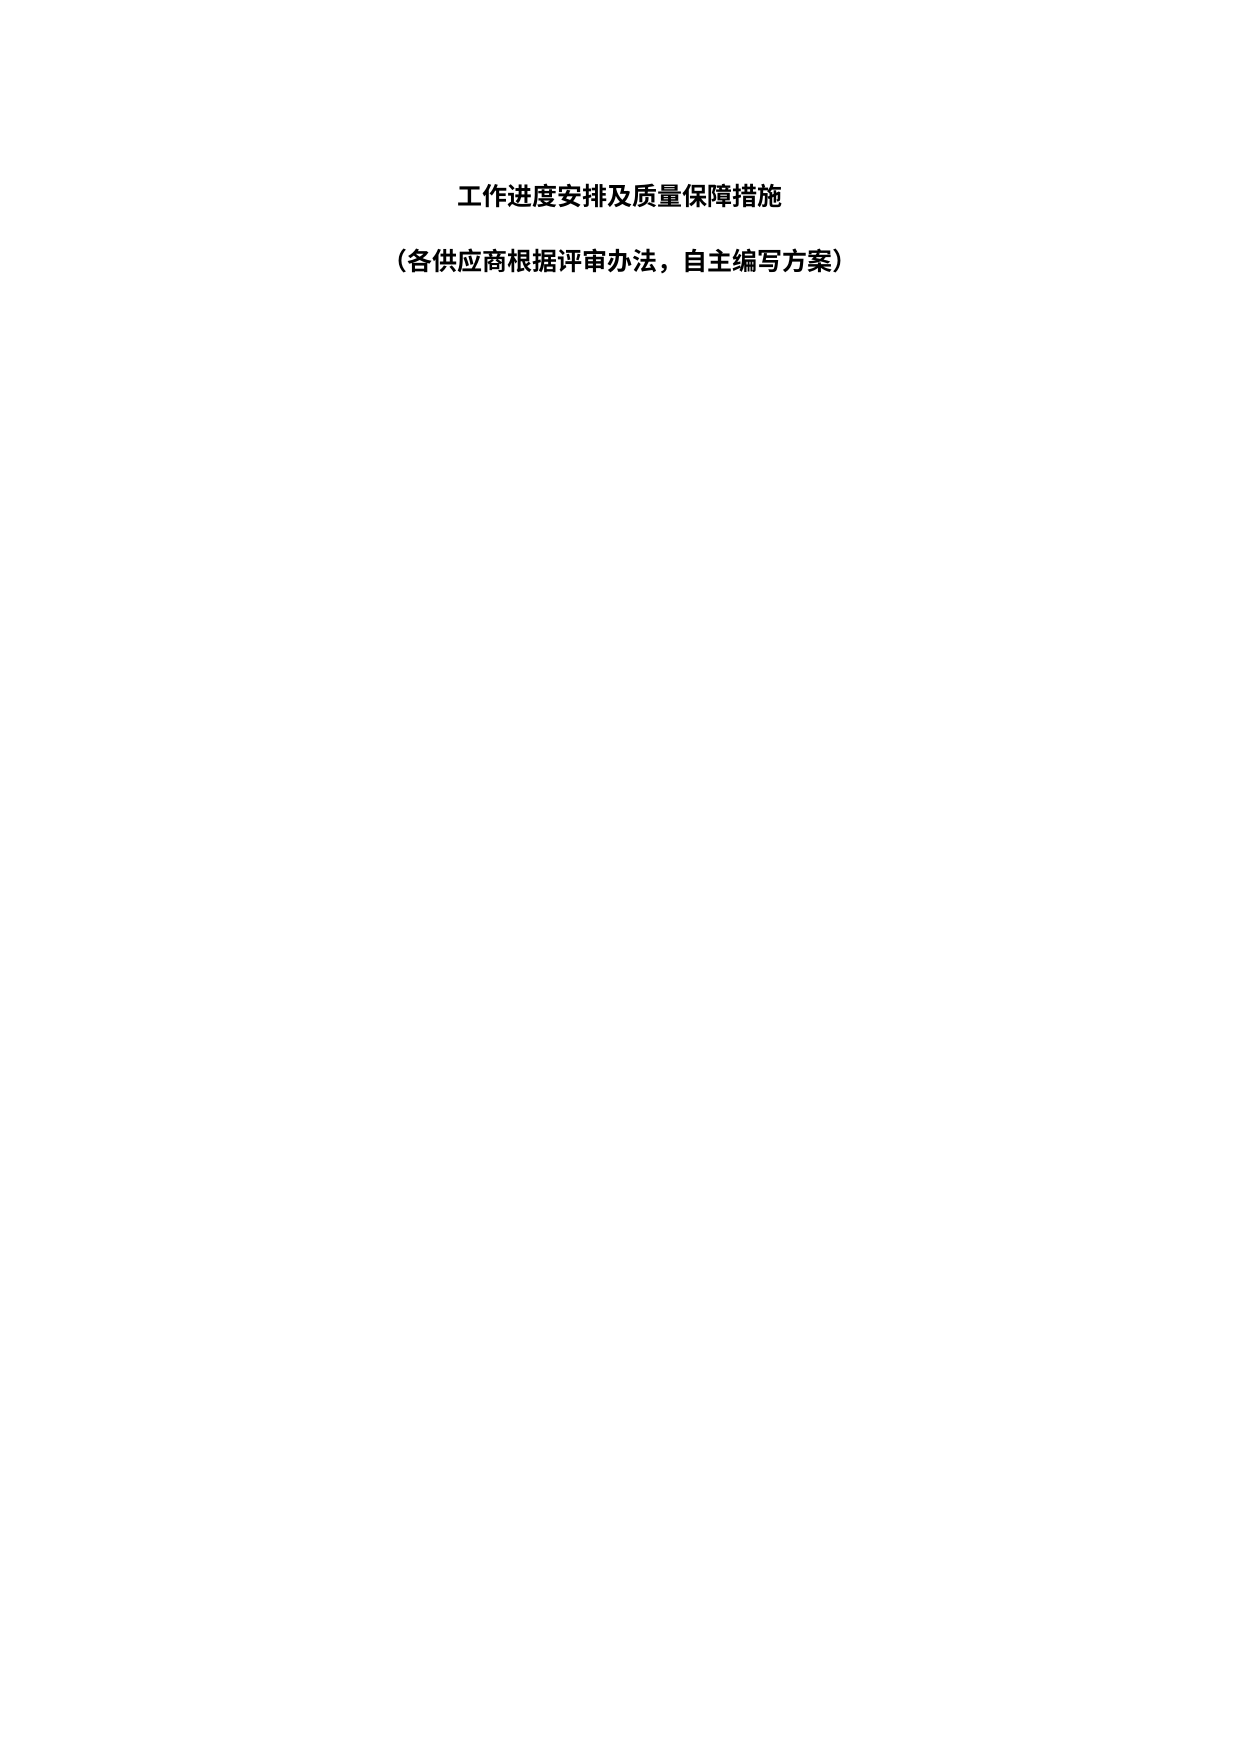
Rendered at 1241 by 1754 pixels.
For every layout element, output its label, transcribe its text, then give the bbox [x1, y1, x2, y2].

text （各供应商根据评审办法，自主编写方案） [187, 227, 1053, 292]
text 工作进度安排及质量保障措施 [187, 162, 1053, 227]
